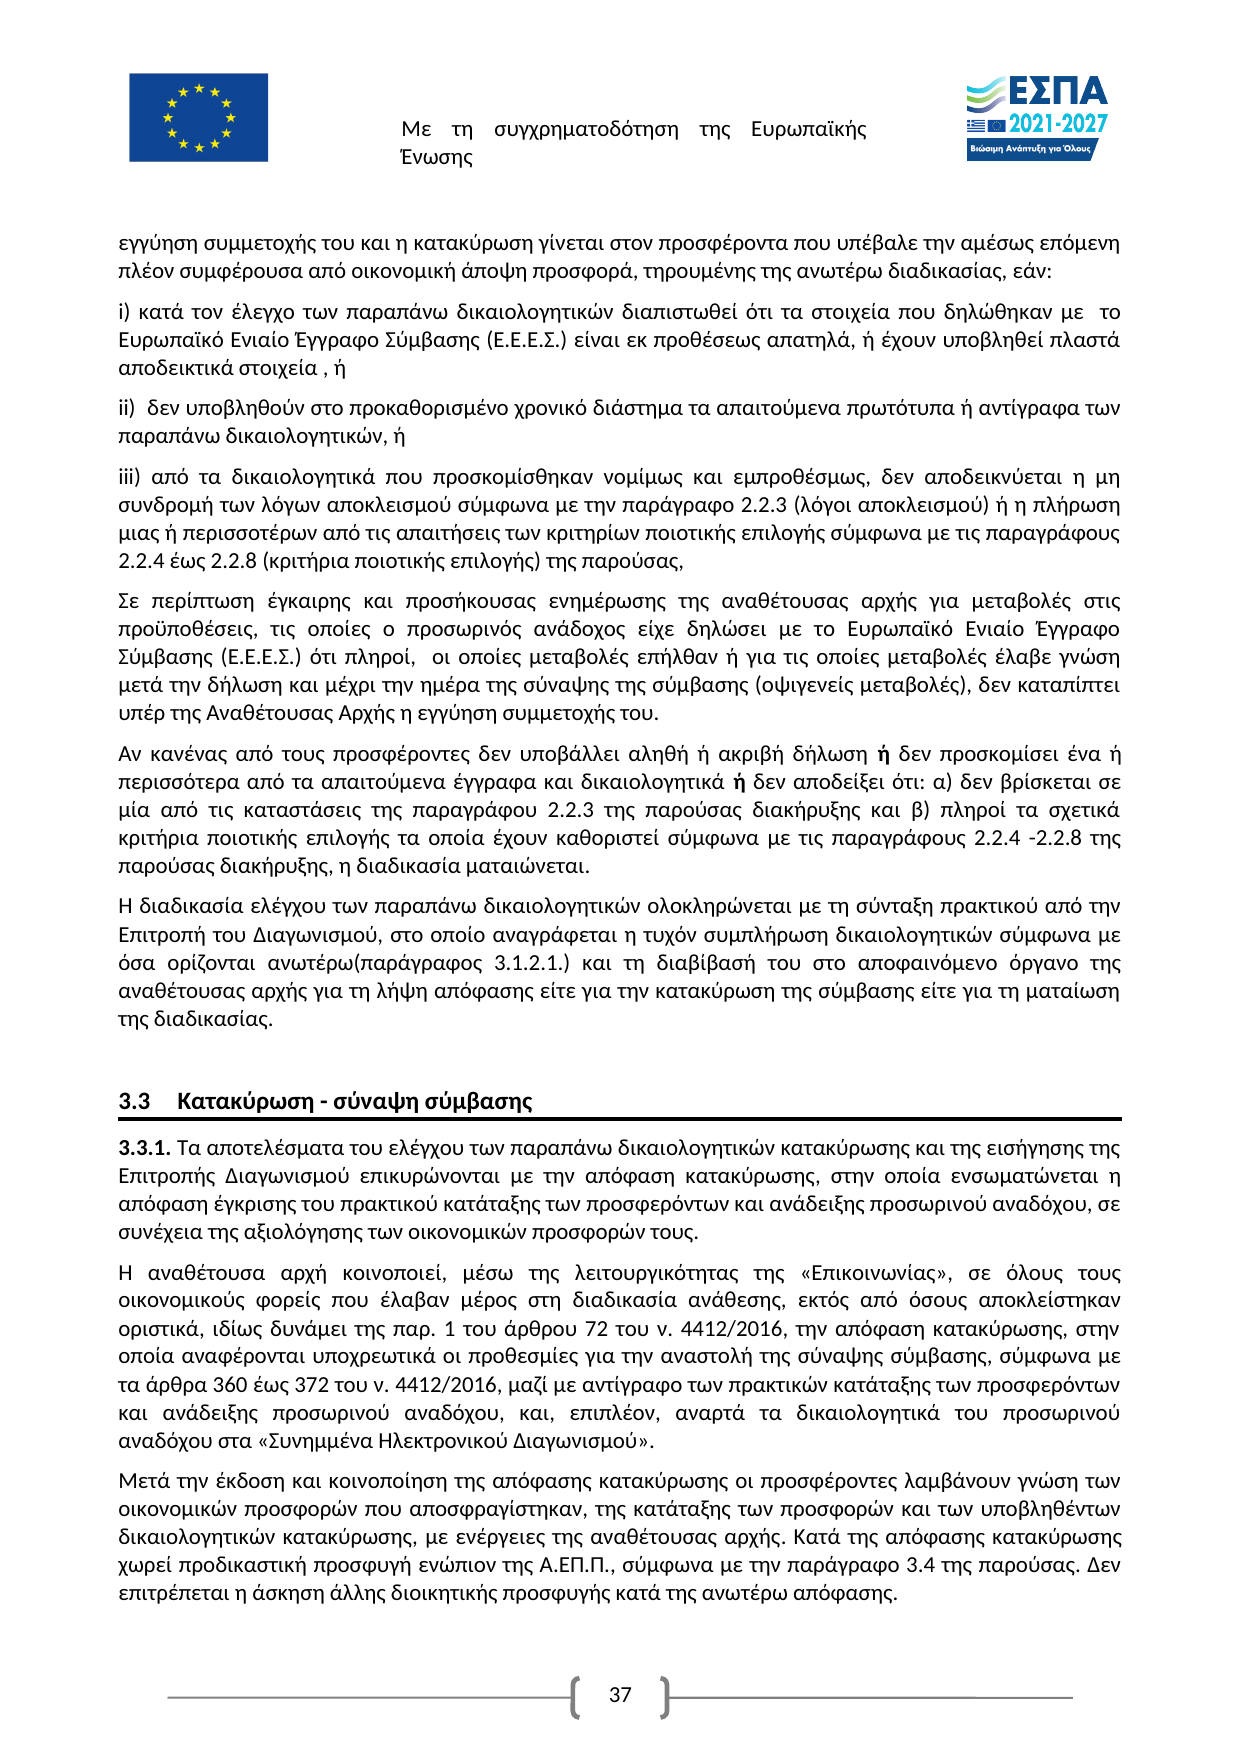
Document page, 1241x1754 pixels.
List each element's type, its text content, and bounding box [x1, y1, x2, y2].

picture [964, 73, 1111, 164]
picture [129, 73, 269, 162]
text Η αναθέτουσα αρχή κοινοποιεί, μέσω της λειτουργικότητας της «Επικοινωνίας», σε όλους τους οικονομικούς φορείς που έλαβαν μέρος στη διαδικασία ανάθεσης, εκτός από όσους αποκλείστηκαν οριστικά, ιδίως δυνάμει της παρ. 1 του άρθρου 72 του ν. 4412/2016, την απόφαση κατακύρωσης, στην οποία αναφέρονται υποχρεωτικά οι προθεσμίες για την αναστολή της σύναψης σύμβασης, σύμφωνα με τα άρθρα 360 έως 372 του ν. 4412/2016, μαζί με αντίγραφο των πρακτικών κατάταξης των προσφερόντων και ανάδειξης προσωρινού αναδόχου, και, επιπλέον, αναρτά τα δικαιολογητικά του προσωρινού αναδόχου στα «Συνημμένα Ηλεκτρονικού Διαγωνισμού». [118, 1258, 1122, 1454]
text i) κατά τον έλεγχο των παραπάνω δικαιολογητικών διαπιστωθεί ότι τα στοιχεία που δηλώθηκαν με το Ευρωπαϊκό Ενιαίο Έγγραφο Σύμβασης (Ε.Ε.Ε.Σ.) είναι εκ προθέσεως απατηλά, ή έχουν υποβληθεί πλαστά αποδεικτικά στοιχεία , ή [118, 297, 1122, 381]
text Σε περίπτωση έγκαιρης και προσήκουσας ενημέρωσης της αναθέτουσας αρχής για μεταβολές στις προϋποθέσεις, τις οποίες ο προσωρινός ανάδοχος είχε δηλώσει με το Ευρωπαϊκό Ενιαίο Έγγραφο Σύμβασης (Ε.Ε.Ε.Σ.) ότι πληροί, οι οποίες μεταβολές επήλθαν ή για τις οποίες μεταβολές έλαβε γνώση μετά την δήλωση και μέχρι την ημέρα της σύναψης της σύμβασης (οψιγενείς μεταβολές), δεν καταπίπτει υπέρ της Αναθέτουσας Αρχής η εγγύηση συμμετοχής του. [118, 586, 1122, 727]
subtitle 3.3 Κατακύρωση - σύναψη σύμβασης [118, 1085, 1122, 1117]
text iii) από τα δικαιολογητικά που προσκομίσθηκαν νομίμως και εμπροθέσμως, δεν αποδεικνύεται η μη συνδρομή των λόγων αποκλεισμού σύμφωνα με την παράγραφο 2.2.3 (λόγοι αποκλεισμού) ή η πλήρωση μιας ή περισσοτέρων από τις απαιτήσεις των κριτηρίων ποιοτικής επιλογής σύμφωνα με τις παραγράφους 2.2.4 έως 2.2.8 (κριτήρια ποιοτικής επιλογής) της παρούσας, [118, 462, 1122, 574]
text Μετά την έκδοση και κοινοποίηση της απόφασης κατακύρωσης οι προσφέροντες λαμβάνουν γνώση των οικονομικών προσφορών που αποσφραγίστηκαν, της κατάταξης των προσφορών και των υποβληθέντων δικαιολογητικών κατακύρωσης, με ενέργειες της αναθέτουσας αρχής. Κατά της απόφασης κατακύρωσης χωρεί προδικαστική προσφυγή ενώπιον της Α.ΕΠ.Π., σύμφωνα με την παράγραφο 3.4 της παρούσας. Δεν επιτρέπεται η άσκηση άλλης διοικητικής προσφυγής κατά της ανωτέρω απόφασης. [118, 1466, 1122, 1606]
text Η διαδικασία ελέγχου των παραπάνω δικαιολογητικών ολοκληρώνεται με τη σύνταξη πρακτικού από την Επιτροπή του Διαγωνισμού, στο οποίο αναγράφεται η τυχόν συμπλήρωση δικαιολογητικών σύμφωνα με όσα ορίζονται ανωτέρω(παράγραφος 3.1.2.1.) και τη διαβίβασή του στο αποφαινόμενο όργανο της αναθέτουσας αρχής για τη λήψη απόφασης είτε για την κατακύρωση της σύμβασης είτε για τη ματαίωση της διαδικασίας. [118, 892, 1122, 1032]
text Αν κανένας από τους προσφέροντες δεν υποβάλλει αληθή ή ακριβή δήλωση ή δεν προσκομίσει ένα ή περισσότερα από τα απαιτούμενα έγγραφα και δικαιολογητικά ή δεν αποδείξει ότι: α) δεν βρίσκεται σε μία από τις καταστάσεις της παραγράφου 2.2.3 της παρούσας διακήρυξης και β) πληροί τα σχετικά κριτήρια ποιοτικής επιλογής τα οποία έχουν καθοριστεί σύμφωνα με τις παραγράφους 2.2.4 -2.2.8 της παρούσας διακήρυξης, η διαδικασία ματαιώνεται. [118, 739, 1122, 879]
text ii) δεν υποβληθούν στο προκαθορισμένο χρονικό διάστημα τα απαιτούμενα πρωτότυπα ή αντίγραφα των παραπάνω δικαιολογητικών, ή [118, 393, 1122, 449]
text 3.3.1. Τα αποτελέσματα του ελέγχου των παραπάνω δικαιολογητικών κατακύρωσης και της εισήγησης της Επιτροπής Διαγωνισμού επικυρώνονται με την απόφαση κατακύρωσης, στην οποία ενσωματώνεται η απόφαση έγκρισης του πρακτικού κατάταξης των προσφερόντων και ανάδειξης προσωρινού αναδόχου, σε συνέχεια της αξιολόγησης των οικονομικών προσφορών τους. [118, 1133, 1122, 1245]
